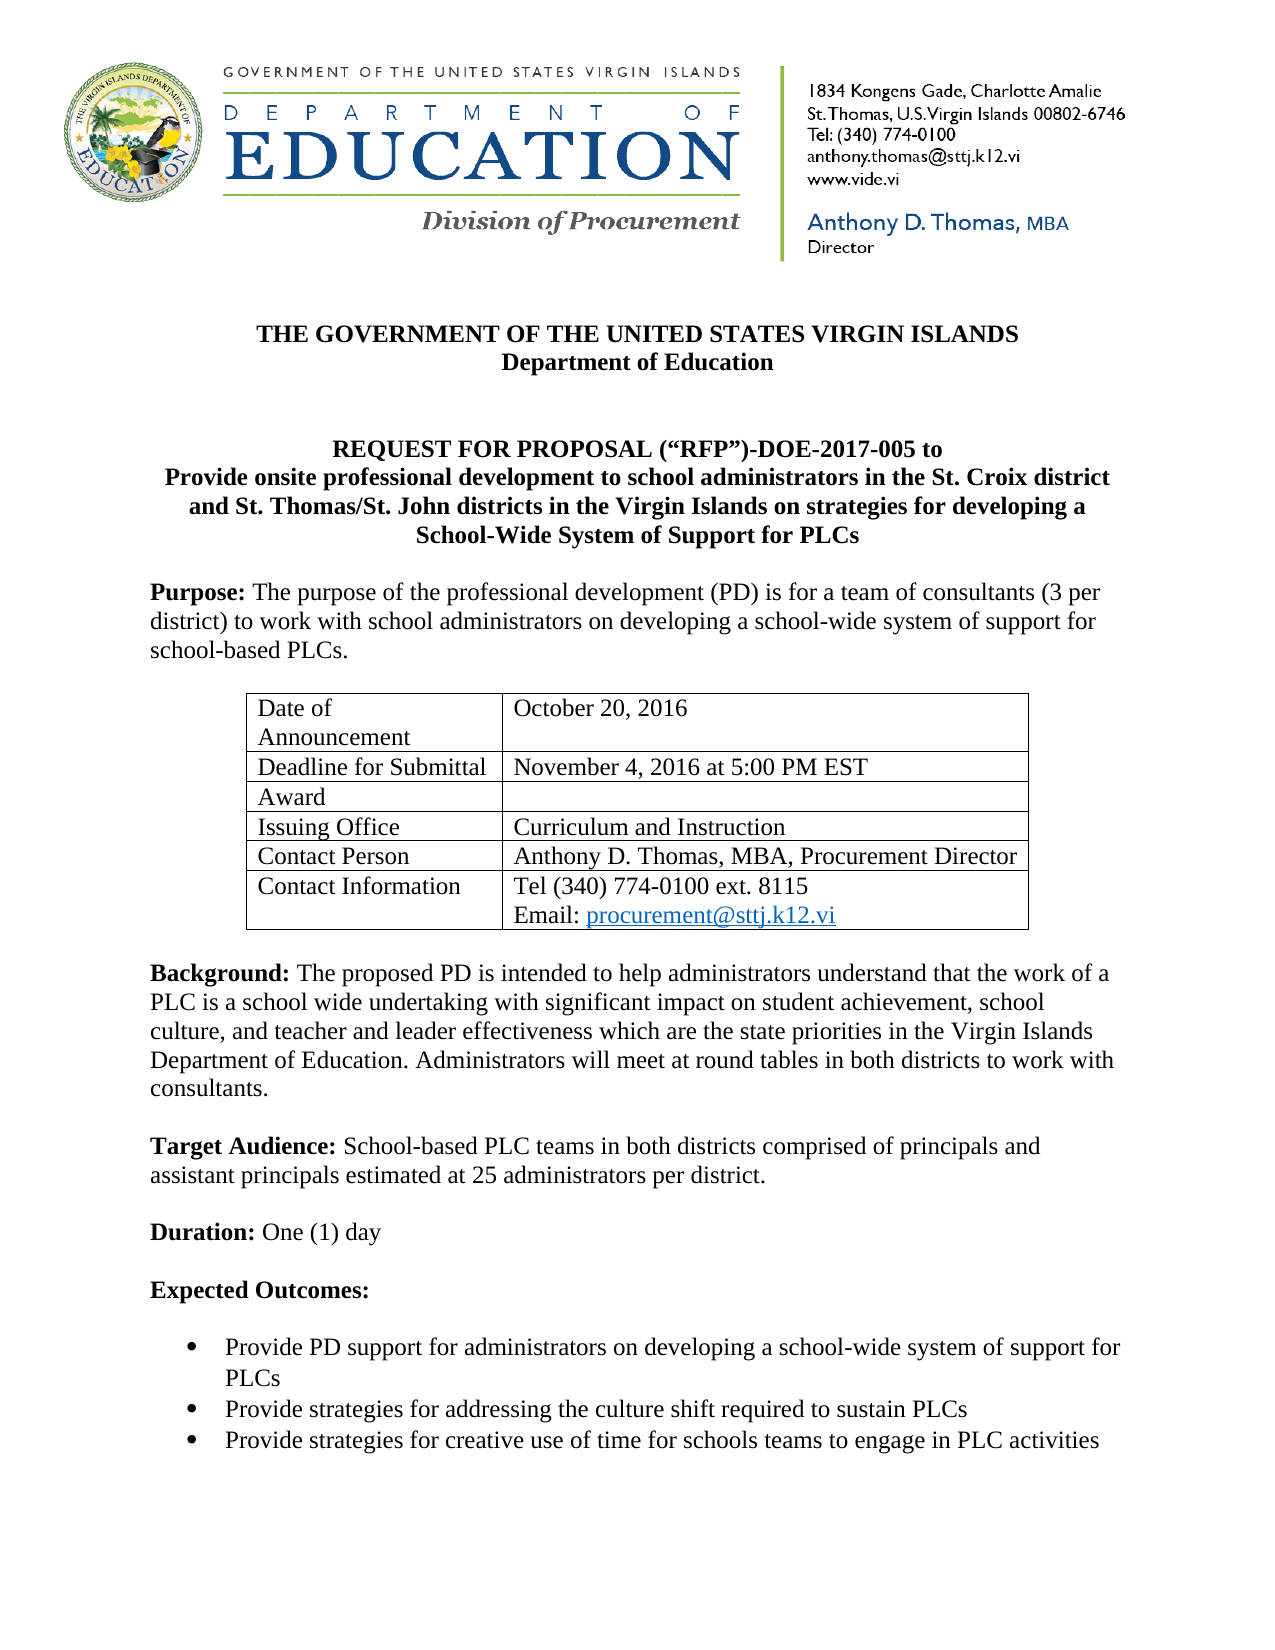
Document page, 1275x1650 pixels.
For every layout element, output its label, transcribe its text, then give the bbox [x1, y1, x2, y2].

table_header Date of Announcement [247, 694, 502, 751]
table_header October 20, 2016 [503, 694, 1028, 751]
text Purpose: The purpose of the professional development (PD) is for a team of consultants (3 per district) to work with school administrators on developing a school-wide system of support for school-based PLCs. [150, 577, 1125, 664]
text THE GOVERNMENT OF THE UNITED STATES VIRGIN ISLANDS [150, 319, 1125, 347]
text Target Audience: School-based PLC teams in both districts comprised of principals and assistant principals estimated at 25 administrators per district. [150, 1131, 1125, 1188]
table_cell Contact Information [247, 871, 502, 929]
text Duration: One (1) day [150, 1217, 1125, 1246]
text Expected Outcomes: [150, 1275, 1125, 1303]
table_cell Issuing Office [247, 812, 502, 840]
table_cell Tel (340) 774-0100 ext. 8115 Email: procurement@sttj.k12.vi [503, 871, 1028, 929]
list Provide strategies for addressing the culture shift required to sustain PLCs [187, 1394, 1125, 1423]
list Provide strategies for creative use of time for schools teams to engage in PLC activities [187, 1425, 1125, 1454]
table_cell [503, 782, 1028, 811]
table_cell Award [247, 782, 502, 811]
table_cell Anthony D. Thomas, MBA, Procurement Director [503, 841, 1028, 870]
table_cell Curriculum and Instruction [503, 812, 1028, 840]
table_cell November 4, 2016 at 5:00 PM EST [503, 752, 1028, 781]
picture [0, 60, 1275, 289]
table_cell Contact Person [247, 841, 502, 870]
text Department of Education [150, 347, 1125, 376]
text Provide onsite professional development to school administrators in the St. Croix district and St. Thomas/St. John districts in the Virgin Islands on strategies for developing a School-Wide System of Support for PLCs [150, 462, 1125, 549]
text REQUEST FOR PROPOSAL (“RFP”)-DOE-2017-005 to [150, 434, 1125, 462]
text Background: The proposed PD is intended to help administrators understand that the work of a PLC is a school wide undertaking with significant impact on student achievement, school culture, and teacher and leader effectiveness which are the state priorities in the Virgin Islands Department of Education. Administrators will meet at round tables in both districts to work with consultants. [150, 958, 1125, 1102]
table_cell Deadline for Submittal [247, 752, 502, 781]
list Provide PD support for administrators on developing a school-wide system of support for PLCs [187, 1332, 1125, 1392]
